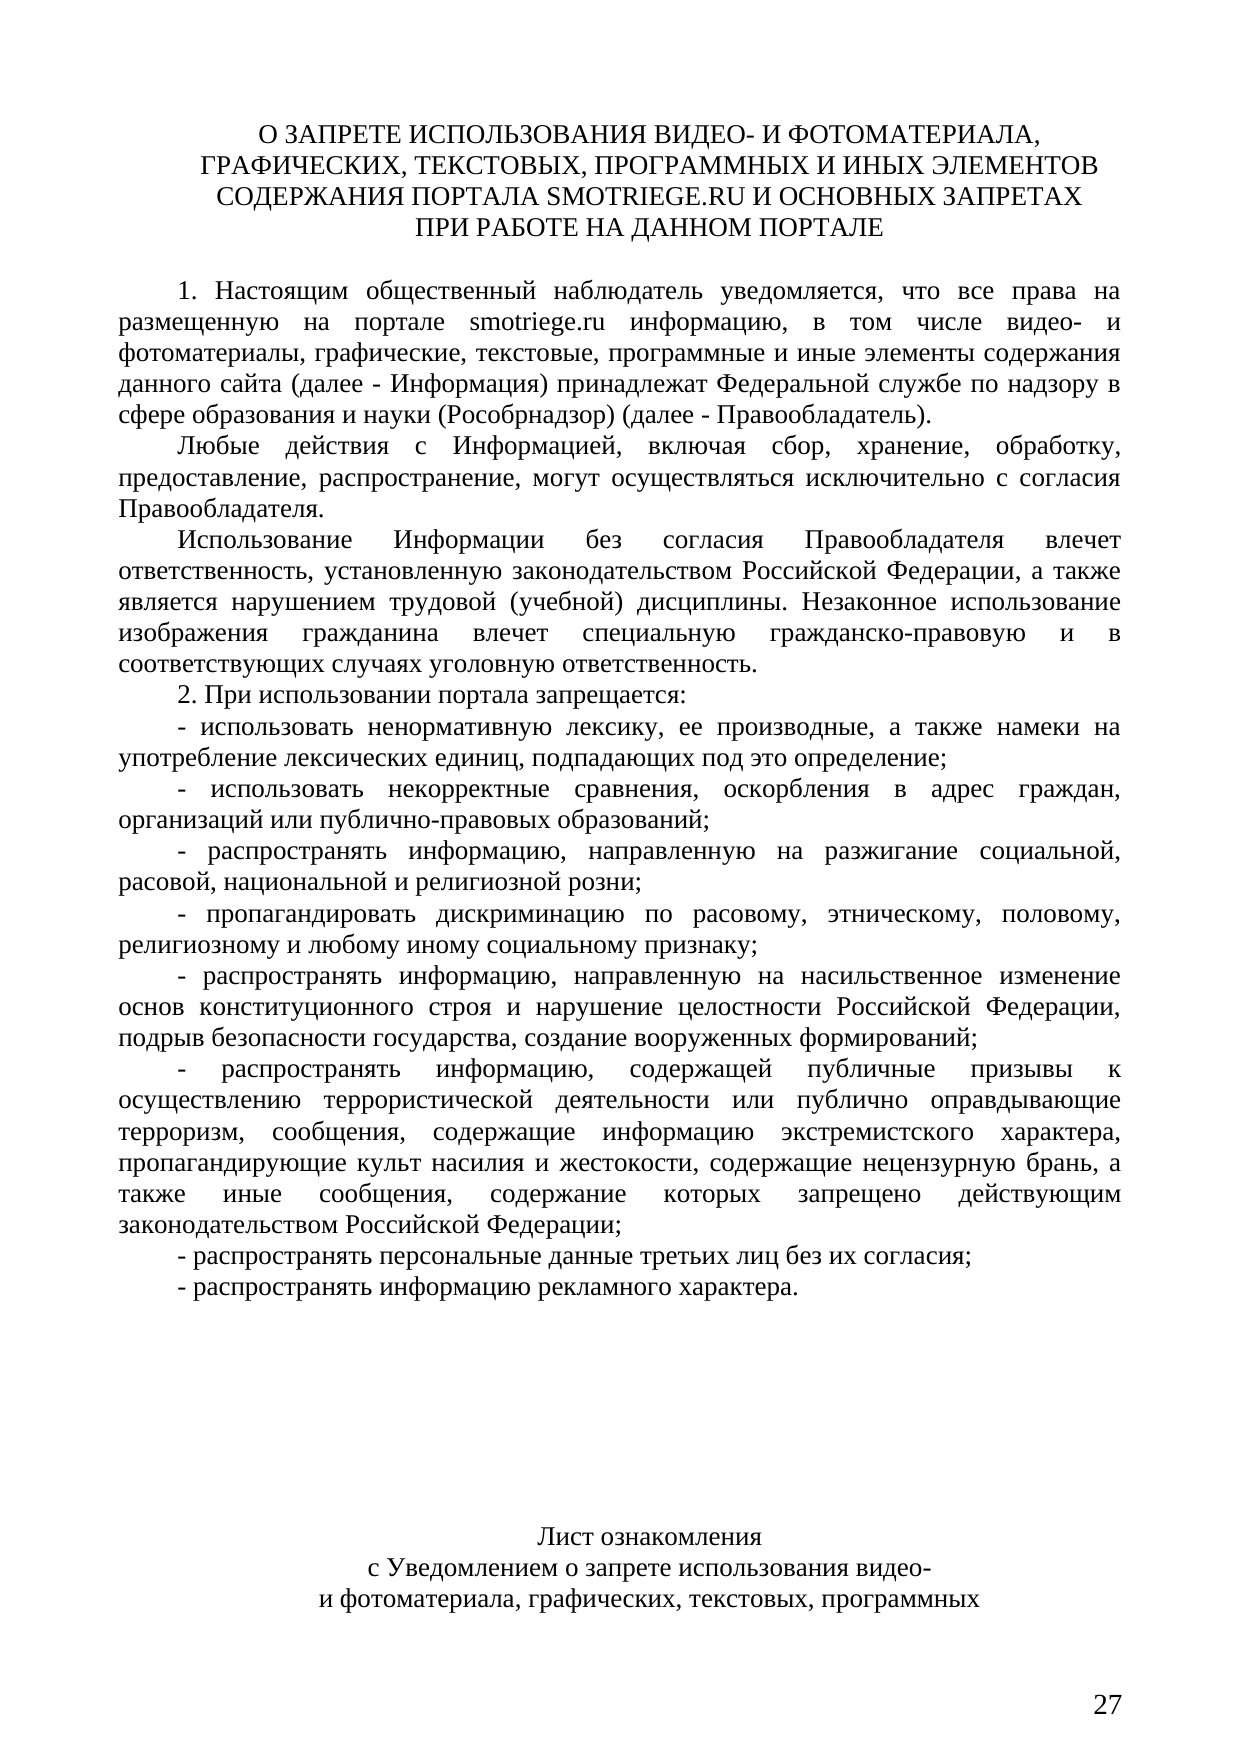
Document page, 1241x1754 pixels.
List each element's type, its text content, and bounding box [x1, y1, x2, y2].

text Любые действия с Информацией, включая сбор, хранение, обработку, предоставление, распространение, могут осуществляться исключительно с согласия Правообладателя. [118, 429, 1122, 523]
text О ЗАПРЕТЕ ИСПОЛЬЗОВАНИЯ ВИДЕО- И ФОТОМАТЕРИАЛА, [118, 118, 1122, 149]
text - распространять информацию, содержащей публичные призывы к осуществлению террористической деятельности или публично оправдывающие терроризм, сообщения, содержащие информацию экстремистского характера, пропагандирующие культ насилия и жестокости, содержащие нецензурную брань, а также иные сообщения, содержание которых запрещено действующим законодательством Российской Федерации; [118, 1052, 1122, 1239]
text с Уведомлением о запрете использования видео- [118, 1551, 1122, 1582]
text - использовать ненормативную лексику, ее производные, а также намеки на употребление лексических единиц, подпадающих под это определение; [118, 710, 1122, 772]
text - распространять информацию рекламного характера. [118, 1270, 1122, 1302]
text - распространять информацию, направленную на разжигание социальной, расовой, национальной и религиозной розни; [118, 834, 1122, 897]
text - пропагандировать дискриминацию по расовому, этническому, половому, религиозному и любому иному социальному признаку; [118, 897, 1122, 959]
text Лист ознакомления [118, 1519, 1122, 1551]
text - использовать некорректные сравнения, оскорбления в адрес граждан, организаций или публично-правовых образований; [118, 772, 1122, 834]
text и фотоматериала, графических, текстовых, программных [118, 1582, 1122, 1613]
text СОДЕРЖАНИЯ ПОРТАЛА SMOTRIEGE.RU И ОСНОВНЫХ ЗАПРЕТАХ [118, 180, 1122, 211]
text - распространять персональные данные третьих лиц без их согласия; [118, 1239, 1122, 1270]
text 2. При использовании портала запрещается: [118, 679, 1122, 710]
text - распространять информацию, направленную на насильственное изменение основ конституционного строя и нарушение целостности Российской Федерации, подрыв безопасности государства, создание вооруженных формирований; [118, 959, 1122, 1052]
text Использование Информации без согласия Правообладателя влечет ответственность, установленную законодательством Российской Федерации, а также является нарушением трудовой (учебной) дисциплины. Незаконное использование изображения гражданина влечет специальную гражданско-правовую и в соответствующих случаях уголовную ответственность. [118, 523, 1122, 679]
text 1. Настоящим общественный наблюдатель уведомляется, что все права на размещенную на портале smotriege.ru информацию, в том числе видео- и фотоматериалы, графические, текстовые, программные и иные элементы содержания данного сайта (далее - Информация) принадлежат Федеральной службе по надзору в сфере образования и науки (Рособрнадзор) (далее - Правообладатель). [118, 274, 1122, 429]
text ГРАФИЧЕСКИХ, ТЕКСТОВЫХ, ПРОГРАММНЫХ И ИНЫХ ЭЛЕМЕНТОВ [118, 149, 1122, 180]
text ПРИ РАБОТЕ НА ДАННОМ ПОРТАЛЕ [118, 211, 1122, 243]
